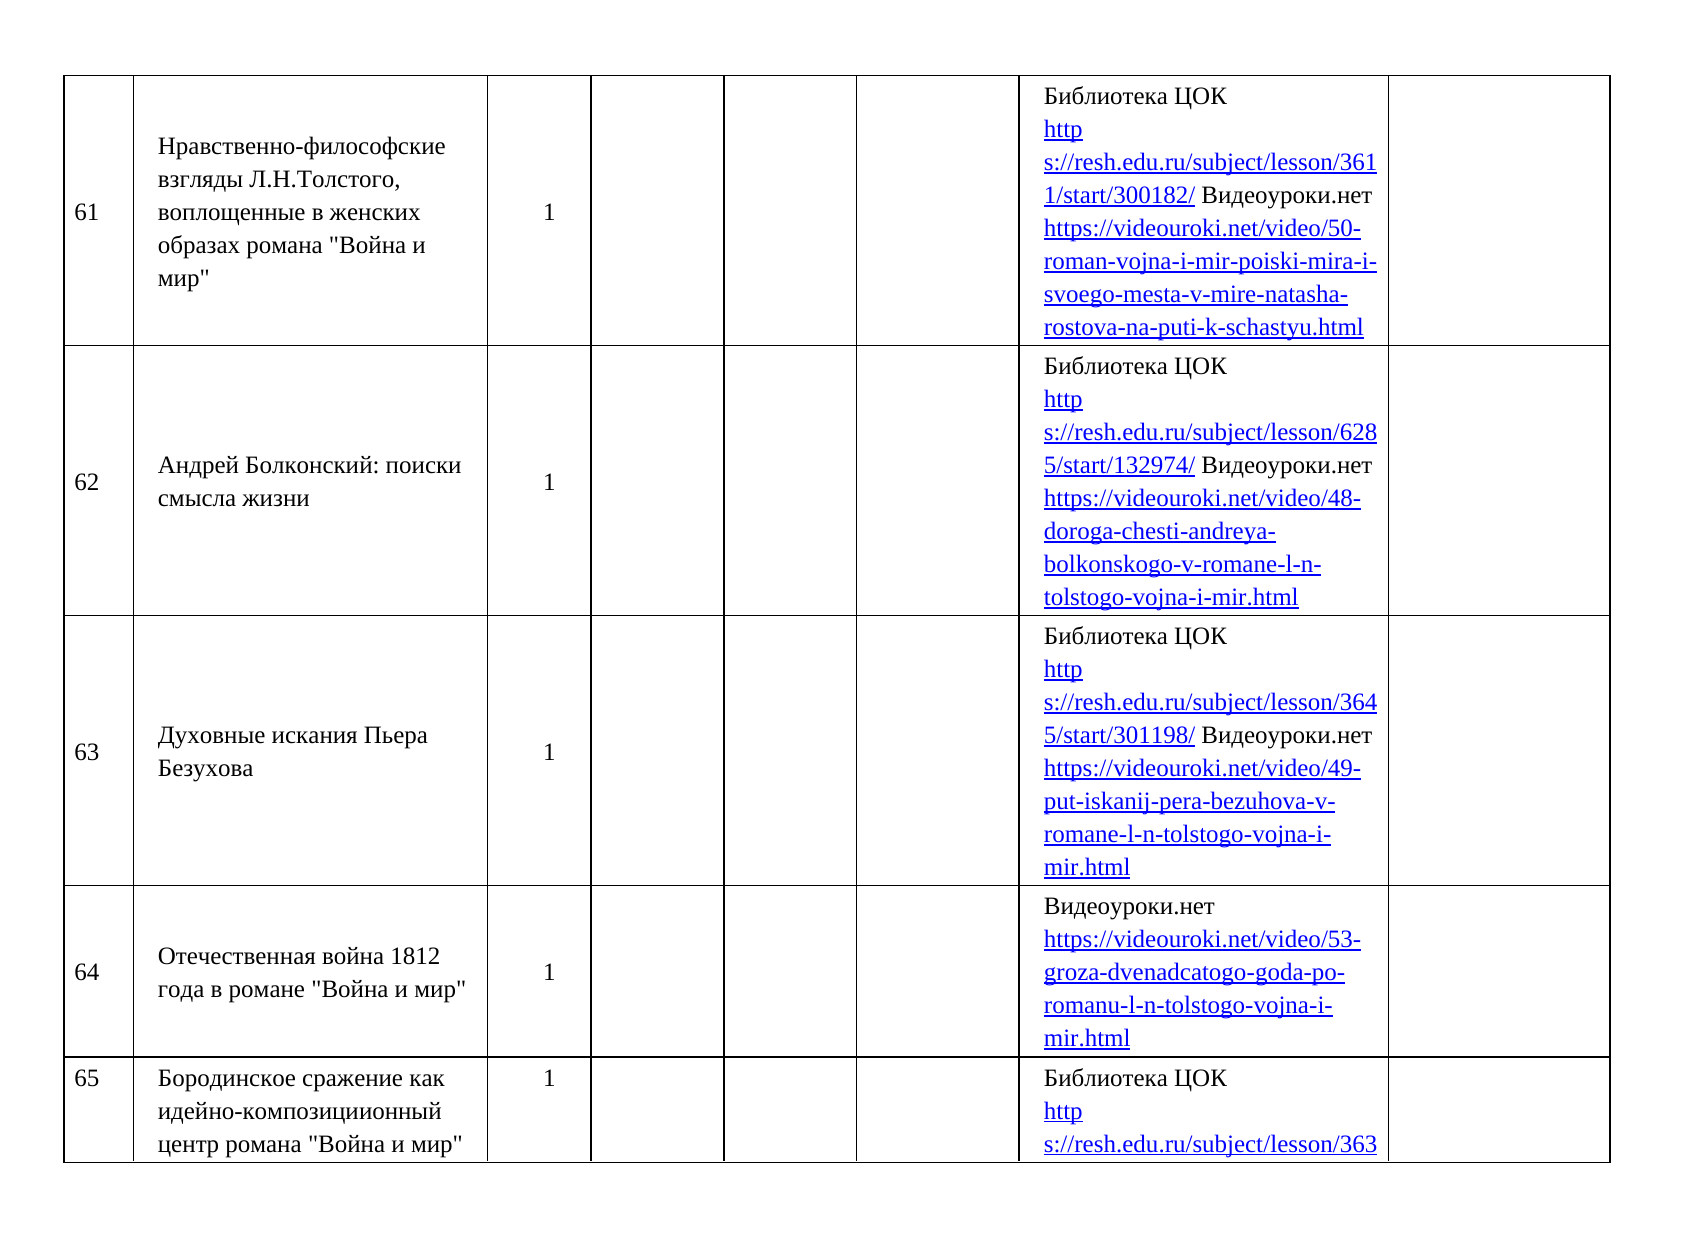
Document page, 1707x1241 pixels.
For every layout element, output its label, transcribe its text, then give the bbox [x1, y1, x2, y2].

table_cell 1 [488, 76, 590, 345]
table_cell [857, 616, 1018, 885]
table_cell [592, 886, 723, 1056]
table_cell [1389, 616, 1609, 885]
table_cell [725, 1058, 856, 1161]
table_cell [592, 76, 723, 345]
table_cell Нравственно-философские взгляды Л.Н.Толстого, воплощенные в женских образах романа "Война и мир" [134, 76, 487, 345]
table_cell Библиотека ЦОК https://resh.edu.ru/subject/lesson/6285/start/132974/ Видеоуроки.нет https://videouroki.net/video/48-doroga-chesti-andreya-bolkonskogo-v-romane-l-n-tolstogo-vojna-i-mir.html [1020, 346, 1388, 615]
table_cell Андрей Болконский: поиски смысла жизни [134, 346, 487, 615]
table_cell [592, 346, 723, 615]
table_cell Библиотека ЦОК https://resh.edu.ru/subject/lesson/3611/start/300182/ Видеоуроки.нет https://videouroki.net/video/50-roman-vojna-i-mir-poiski-mira-i-svoego-mesta-v-mire-natasha-rostova-na-puti-k-schastyu.html [1020, 76, 1388, 345]
table_cell [592, 616, 723, 885]
table_cell 61 [65, 76, 133, 345]
table_cell Библиотека ЦОК https://resh.edu.ru/subject/lesson/3645/start/301198/ Видеоуроки.нет https://videouroki.net/video/49-put-iskanij-pera-bezuhova-v-romane-l-n-tolstogo-vojna-i-mir.html [1020, 616, 1388, 885]
table_cell 1 [488, 886, 590, 1056]
table_cell [1389, 346, 1609, 615]
table_cell 63 [65, 616, 133, 885]
table_cell 1 [488, 346, 590, 615]
table_cell Видеоуроки.нет https://videouroki.net/video/53-groza-dvenadcatogo-goda-po-romanu-l-n-tolstogo-vojna-i-mir.html [1020, 886, 1388, 1056]
table_cell [857, 1058, 1018, 1161]
table_cell [725, 346, 856, 615]
table_cell 64 [65, 886, 133, 1056]
table_cell [1389, 76, 1609, 345]
table_cell 1 [488, 616, 590, 885]
table_cell [725, 76, 856, 345]
table_cell [857, 76, 1018, 345]
table_cell 1 [488, 1058, 590, 1161]
table_cell [592, 1058, 723, 1161]
table_cell [725, 886, 856, 1056]
table_cell Отечественная война 1812 года в романе "Война и мир" [134, 886, 487, 1056]
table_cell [134, 1058, 487, 1161]
table_cell 62 [65, 346, 133, 615]
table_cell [1020, 1058, 1388, 1161]
table_cell 65 [65, 1058, 133, 1161]
table_cell [1389, 1058, 1609, 1161]
table_cell [857, 886, 1018, 1056]
table_cell [857, 346, 1018, 615]
table_cell [1389, 886, 1609, 1056]
table_cell [725, 616, 856, 885]
table_cell Духовные искания Пьера Безухова [134, 616, 487, 885]
